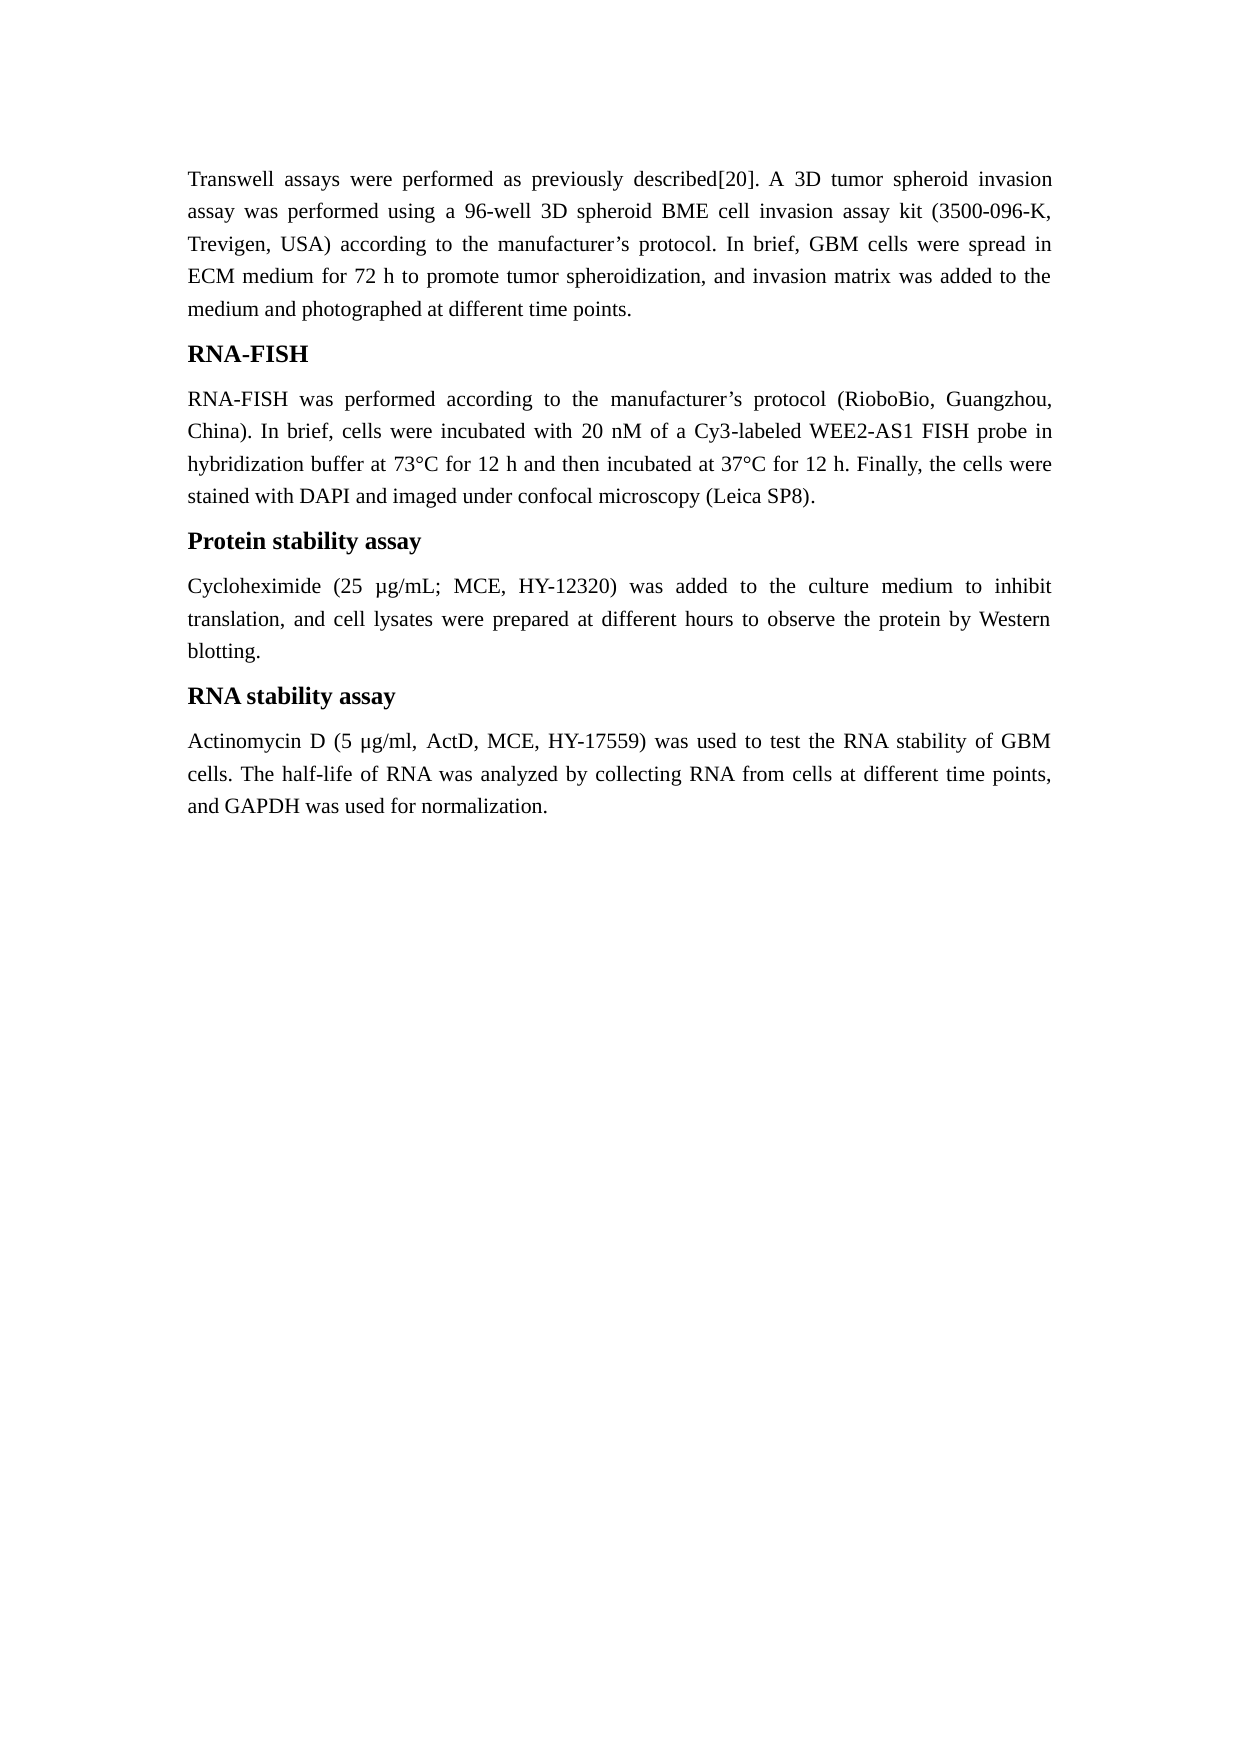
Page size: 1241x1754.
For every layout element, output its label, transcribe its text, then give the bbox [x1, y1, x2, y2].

text Cycloheximide (25 µg/mL; MCE, HY-12320) was added to the culture medium to inhibit translation, and cell lysates were prepared at different hours to observe the protein by Western blotting. [187, 569, 1053, 667]
text Transwell assays were performed as previously described[20]. A 3D tumor spheroid invasion assay was performed using a 96-well 3D spheroid BME cell invasion assay kit (3500-096-K, Trevigen, USA) according to the manufacturer’s protocol. In brief, GBM cells were spread in ECM medium for 72 h to promote tumor spheroidization, and invasion matrix was added to the medium and photographed at different time points. [187, 162, 1053, 324]
subtitle RNA stability assay [187, 679, 1053, 712]
subtitle Protein stability assay [187, 524, 1053, 557]
text RNA-FISH was performed according to the manufacturer’s protocol (RioboBio, Guangzhou, China). In brief, cells were incubated with 20 nM of a Cy3-labeled WEE2-AS1 FISH probe in hybridization buffer at 73°C for 12 h and then incubated at 37°C for 12 h. Finally, the cells were stained with DAPI and imaged under confocal microscopy (Leica SP8). [187, 382, 1053, 512]
text Actinomycin D (5 μg/ml, ActD, MCE, HY-17559) was used to test the RNA stability of GBM cells. The half-life of RNA was analyzed by collecting RNA from cells at different time points, and GAPDH was used for normalization. [187, 724, 1053, 822]
subtitle RNA-FISH [187, 337, 1053, 369]
